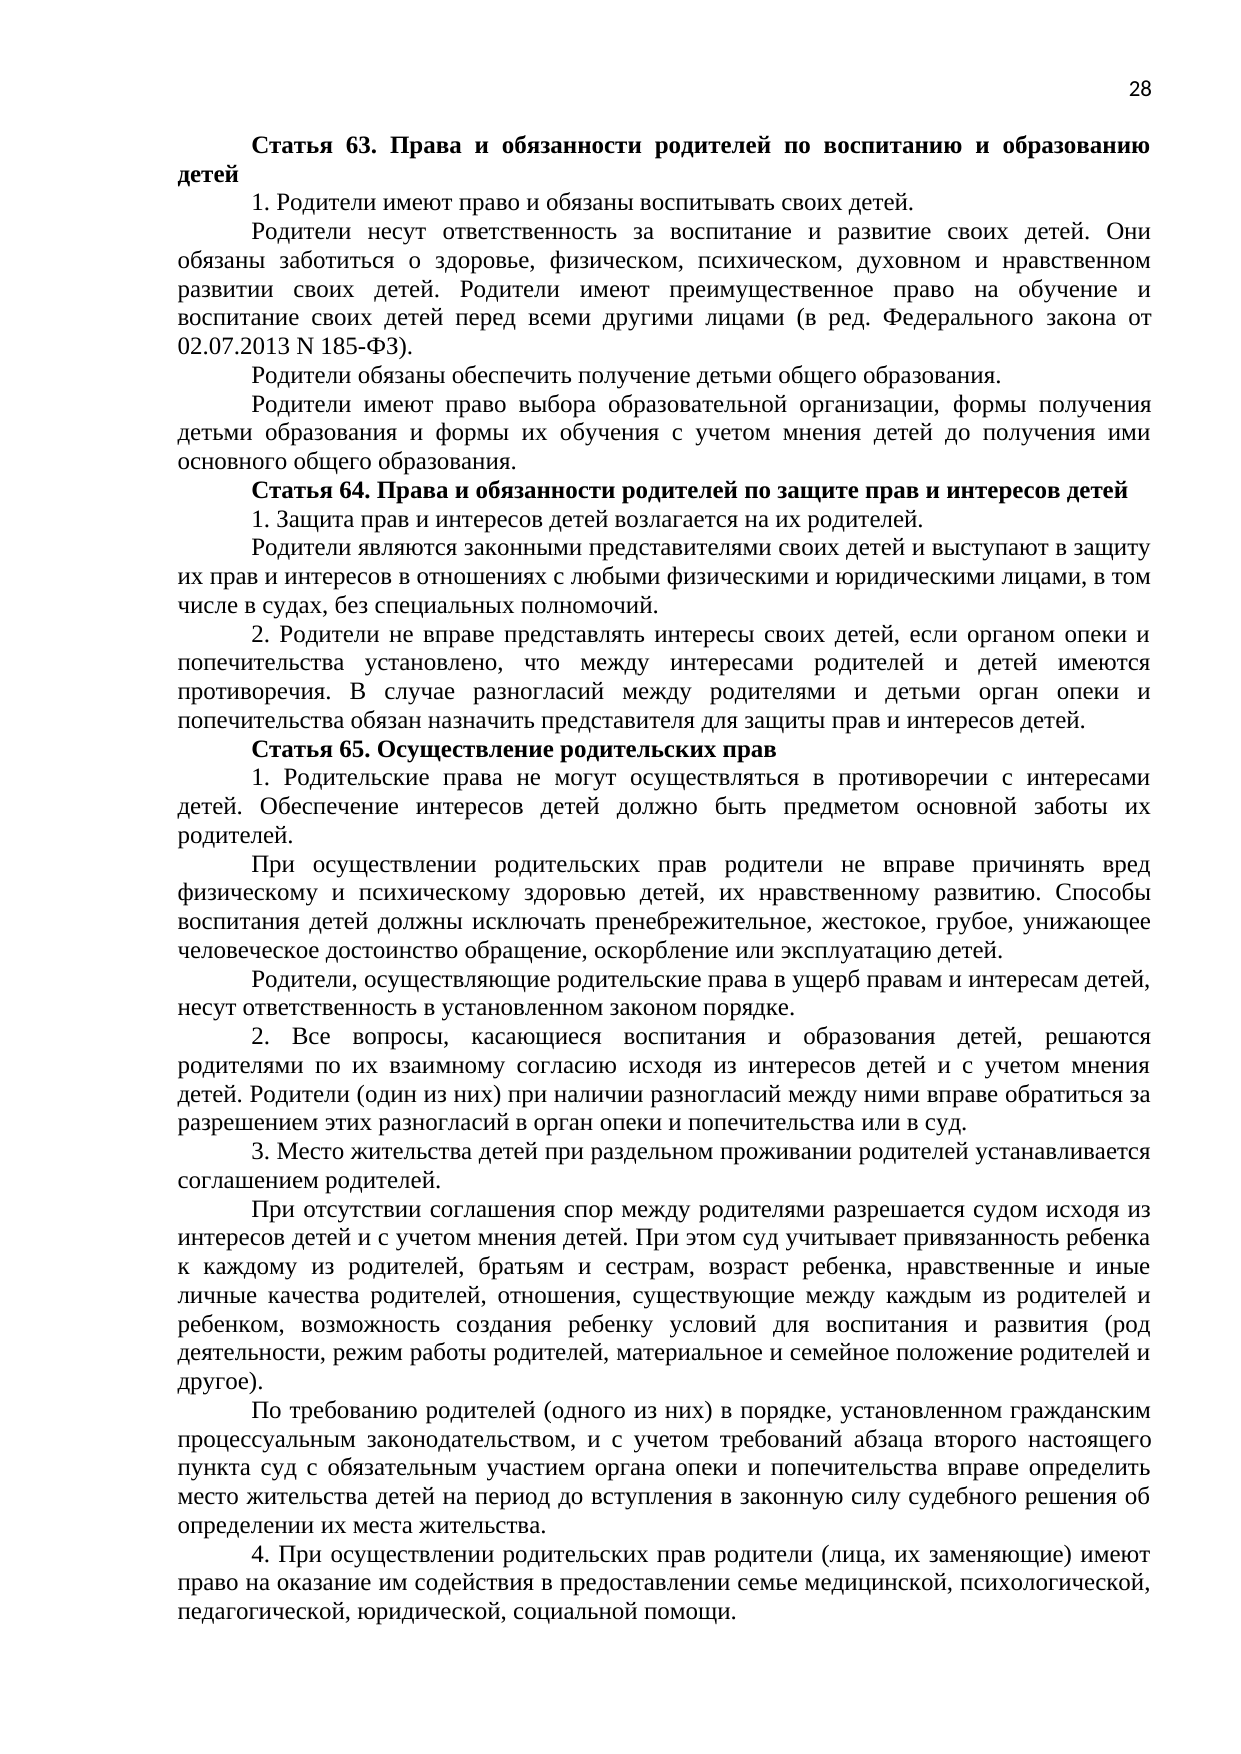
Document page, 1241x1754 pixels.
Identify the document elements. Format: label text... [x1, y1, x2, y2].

text Родители обязаны обеспечить получение детьми общего образования. [177, 360, 1152, 389]
text Статья 65. Осуществление родительских прав [177, 734, 1152, 762]
text Родители имеют право выбора образовательной организации, формы получения детьми образования и формы их обучения с учетом мнения детей до получения ими основного общего образования. [177, 389, 1152, 475]
text По требованию родителей (одного из них) в порядке, установленном гражданским процессуальным законодательством, и с учетом требований абзаца второго настоящего пункта суд с обязательным участием органа опеки и попечительства вправе определить место жительства детей на период до вступления в законную силу судебного решения об определении их места жительства. [177, 1395, 1152, 1539]
text 1. Защита прав и интересов детей возлагается на их родителей. [177, 504, 1152, 532]
text Родители несут ответственность за воспитание и развитие своих детей. Они обязаны заботиться о здоровье, физическом, психическом, духовном и нравственном развитии своих детей. Родители имеют преимущественное право на обучение и воспитание своих детей перед всеми другими лицами (в ред. Федерального закона от 02.07.2013 N 185-ФЗ). [177, 216, 1152, 360]
text 1. Родительские права не могут осуществляться в противоречии с интересами детей. Обеспечение интересов детей должно быть предметом основной заботы их родителей. [177, 762, 1152, 849]
text Статья 63. Права и обязанности родителей по воспитанию и образованию детей [177, 130, 1152, 187]
text При осуществлении родительских прав родители не вправе причинять вред физическому и психическому здоровью детей, их нравственному развитию. Способы воспитания детей должны исключать пренебрежительное, жестокое, грубое, унижающее человеческое достоинство обращение, оскорбление или эксплуатацию детей. [177, 849, 1152, 964]
text Родители являются законными представителями своих детей и выступают в защиту их прав и интересов в отношениях с любыми физическими и юридическими лицами, в том числе в судах, без специальных полномочий. [177, 532, 1152, 619]
text 2. Все вопросы, касающиеся воспитания и образования детей, решаются родителями по их взаимному согласию исходя из интересов детей и с учетом мнения детей. Родители (один из них) при наличии разногласий между ними вправе обратиться за разрешением этих разногласий в орган опеки и попечительства или в суд. [177, 1021, 1152, 1136]
text Родители, осуществляющие родительские права в ущерб правам и интересам детей, несут ответственность в установленном законом порядке. [177, 964, 1152, 1021]
text Статья 64. Права и обязанности родителей по защите прав и интересов детей [177, 475, 1152, 504]
text 1. Родители имеют право и обязаны воспитывать своих детей. [177, 187, 1152, 216]
text 4. При осуществлении родительских прав родители (лица, их заменяющие) имеют право на оказание им содействия в предоставлении семье медицинской, психологической, педагогической, юридической, социальной помощи. [177, 1539, 1152, 1625]
text 2. Родители не вправе представлять интересы своих детей, если органом опеки и попечительства установлено, что между интересами родителей и детей имеются противоречия. В случае разногласий между родителями и детьми орган опеки и попечительства обязан назначить представителя для защиты прав и интересов детей. [177, 619, 1152, 734]
text При отсутствии соглашения спор между родителями разрешается судом исходя из интересов детей и с учетом мнения детей. При этом суд учитывает привязанность ребенка к каждому из родителей, братьям и сестрам, возраст ребенка, нравственные и иные личные качества родителей, отношения, существующие между каждым из родителей и ребенком, возможность создания ребенку условий для воспитания и развития (род деятельности, режим работы родителей, материальное и семейное положение родителей и другое). [177, 1194, 1152, 1395]
text 3. Место жительства детей при раздельном проживании родителей устанавливается соглашением родителей. [177, 1136, 1152, 1194]
